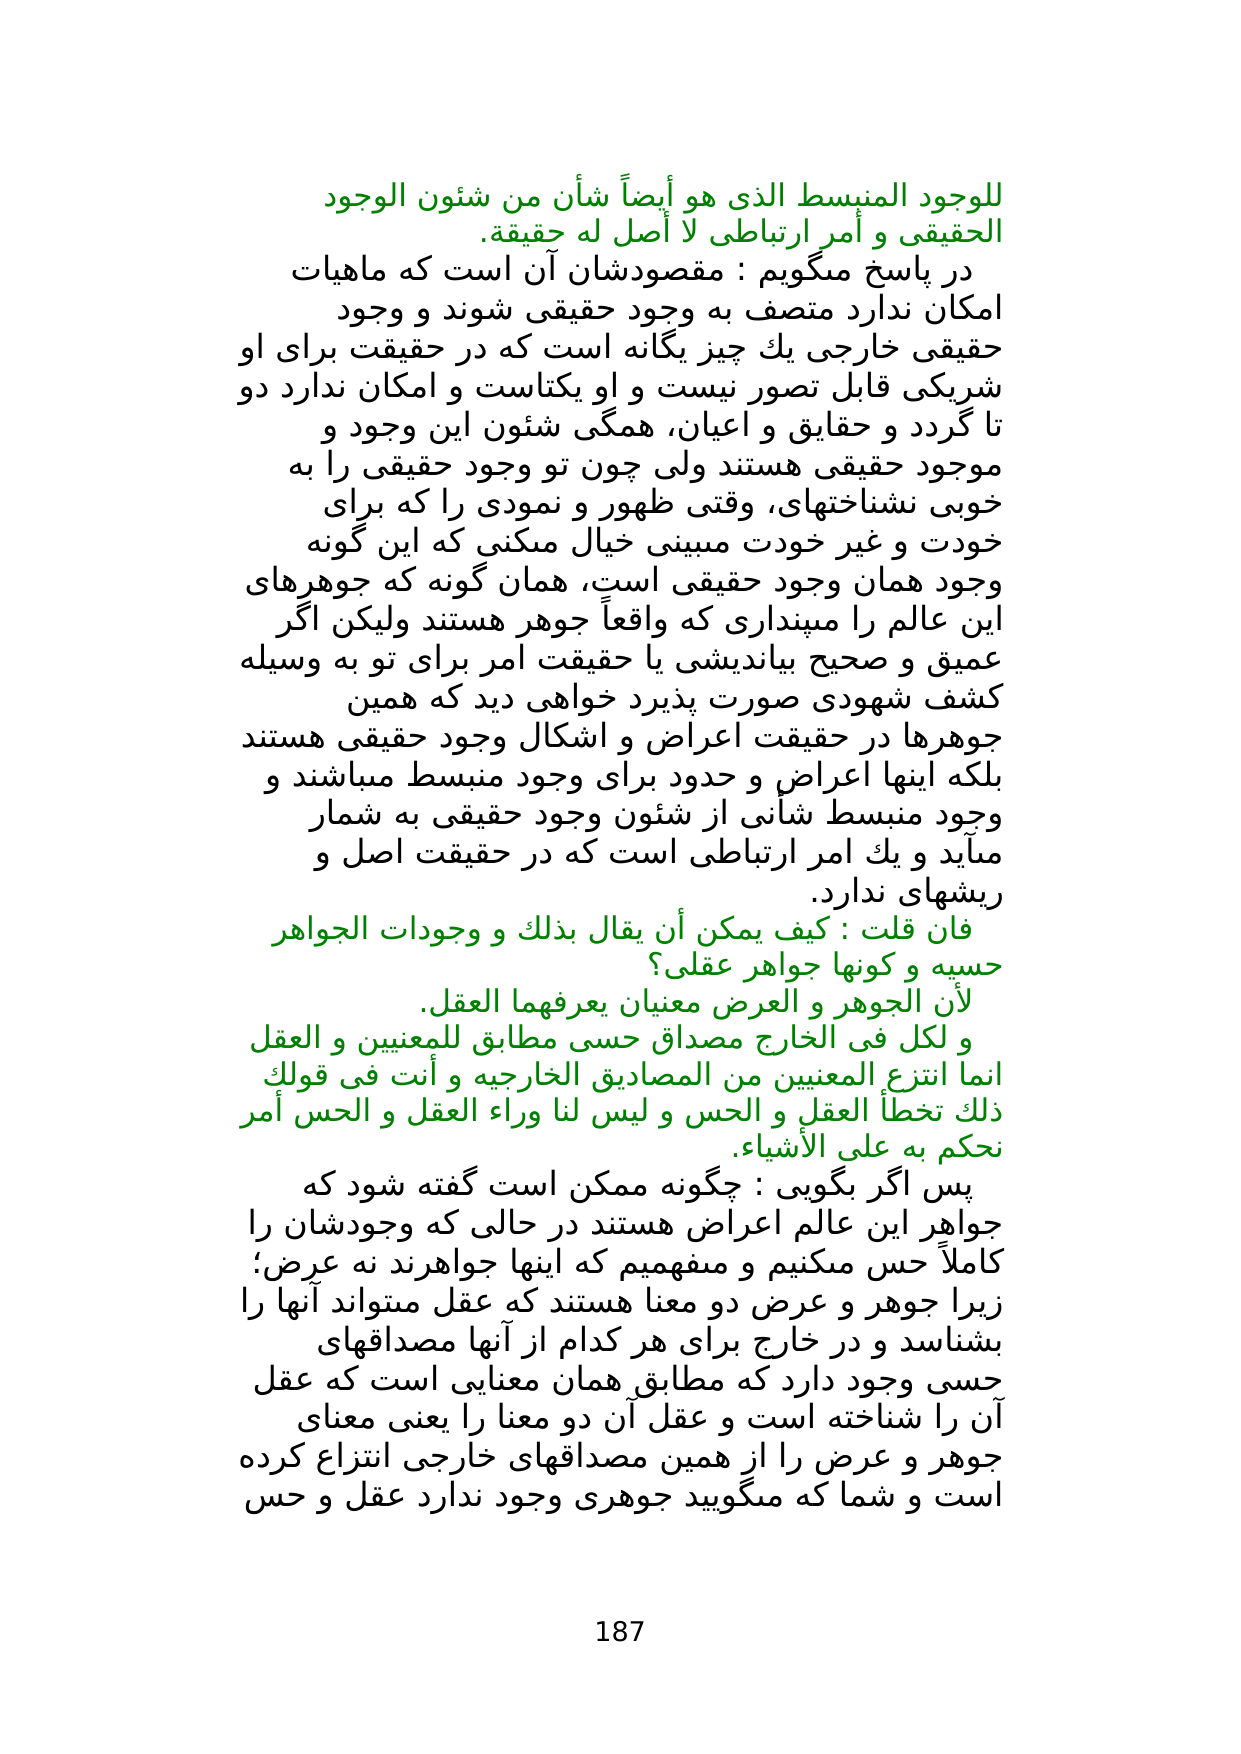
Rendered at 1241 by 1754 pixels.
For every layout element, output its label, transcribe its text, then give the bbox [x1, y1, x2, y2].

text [236, 1165, 1004, 1514]
text فان قلت : كيف يمكن أن يقال بذلك و وجودات الجواهر حسيه و كونها جواهر عقلى؟ [236, 910, 1004, 983]
text در پاسخ مى‏گويم : مقصودشان آن است كه ماهيات امكان ندارد متصف به وجود حقيقى شوند و وجود حقيقى خارجى يك چيز يگانه است كه در حقيقت براى او شريكى قابل تصور نيست و او يكتاست و امكان ندارد دو تا گردد و حقايق و اعيان، همگى شئون اين وجود و موجود حقيقى هستند ولى چون تو وجود حقيقى را به خوبى نشناخته‏اى، وقتى ظهور و نمودى را كه براى خودت و غير خودت مى‏بينى خيال مى‏كنى كه اين گونه وجود همان وجود حقيقى است، همان گونه كه جوهرهاى اين عالم را مى‏پندارى كه واقعاً جوهر هستند وليكن اگر عميق و صحيح بيانديشى يا حقيقت امر براى تو به وسيله كشف شهودى صورت پذيرد خواهى ديد كه همين جوهرها در حقيقت اعراض و اشكال وجود حقيقى هستند بلكه اينها اعراض و حدود براى وجود منبسط مى‏باشند و وجود منبسط شأنى از شئون وجود حقيقى به شمار مى‏آيد و يك امر ارتباطى است كه در حقيقت اصل و ريشه‏اى ندارد. [236, 250, 1004, 910]
text و لكل فى الخارج مصداق حسى مطابق للمعنيين و العقل انما انتزع المعنيين من المصاديق الخارجيه و أنت فى قولك ذلك تخطأ العقل و الحس و ليس لنا وراء العقل و الحس أمر نحكم به على الأشياء. [236, 1019, 1004, 1165]
text لأن الجوهر و العرض معنيان يعرفهما العقل. [236, 983, 1004, 1019]
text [236, 177, 1004, 250]
